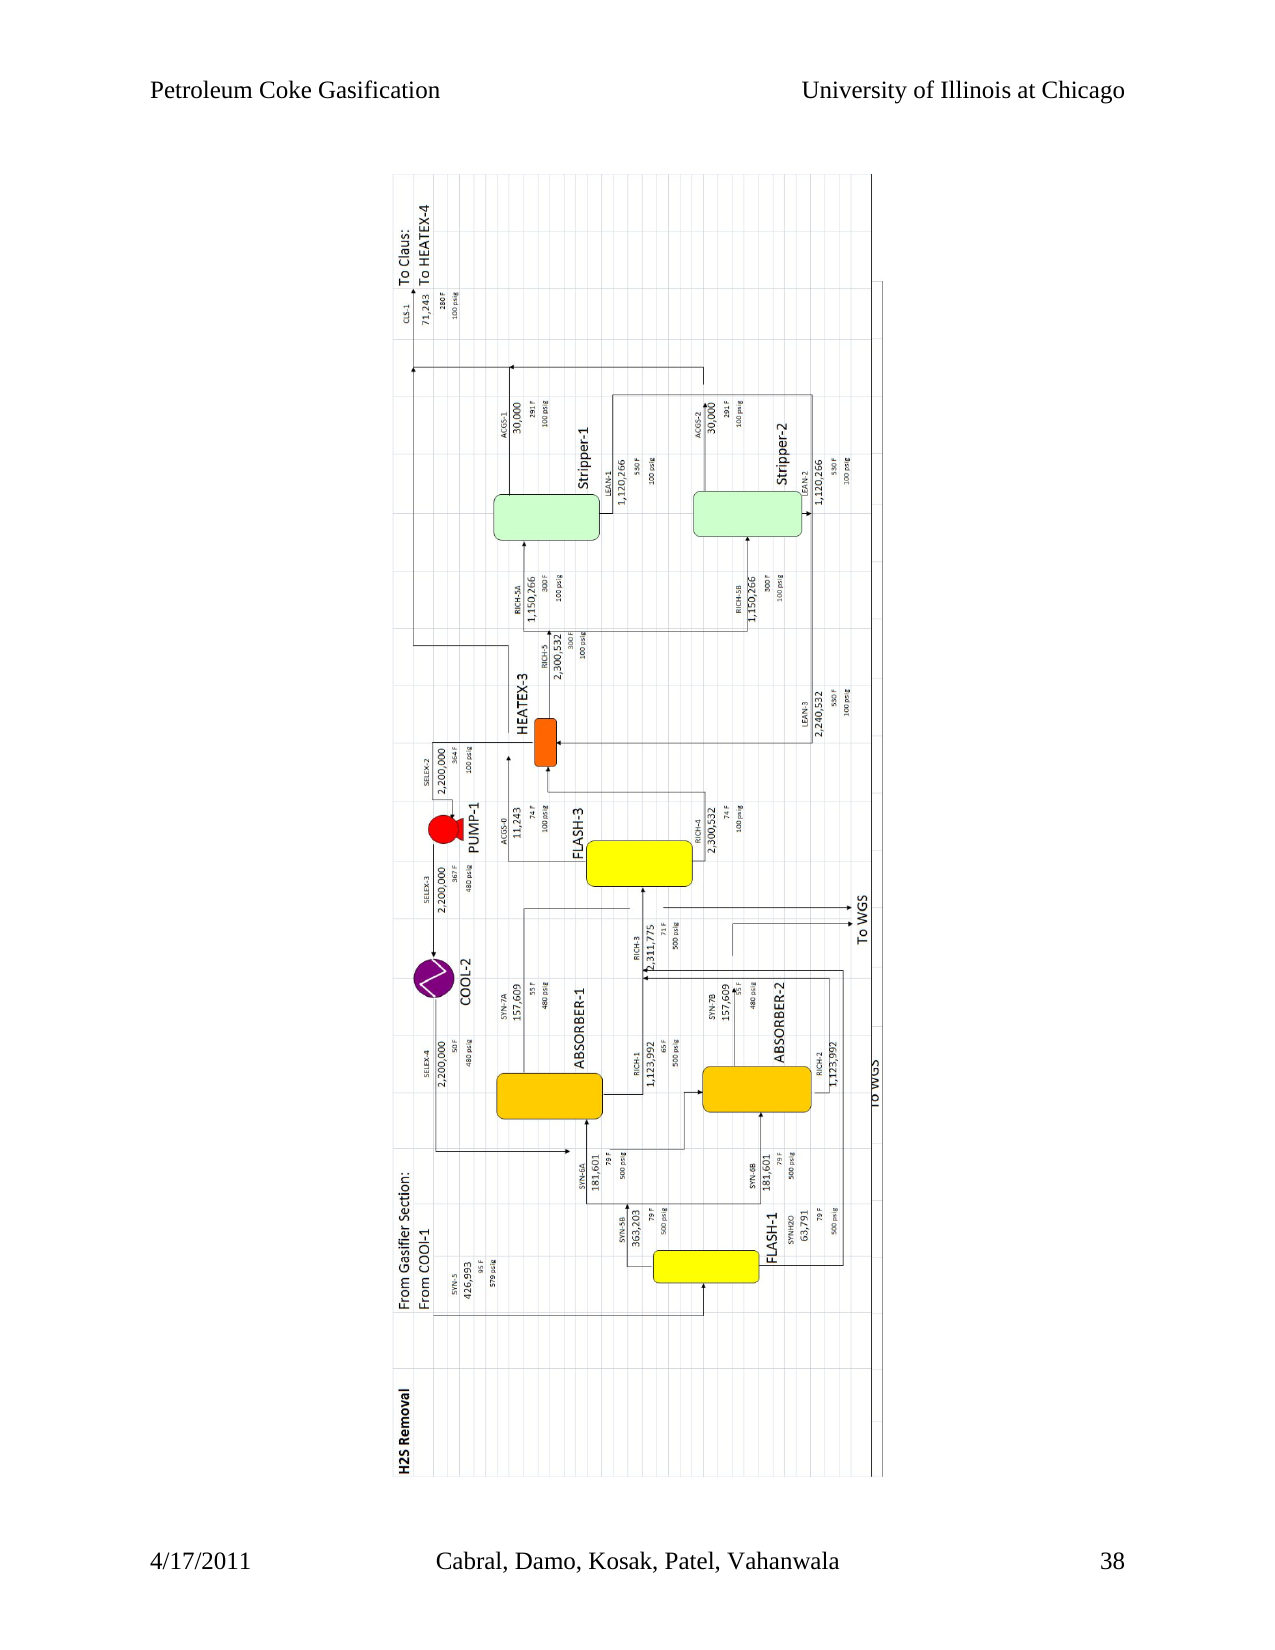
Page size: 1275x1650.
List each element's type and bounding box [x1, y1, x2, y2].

picture [393, 175, 883, 1476]
